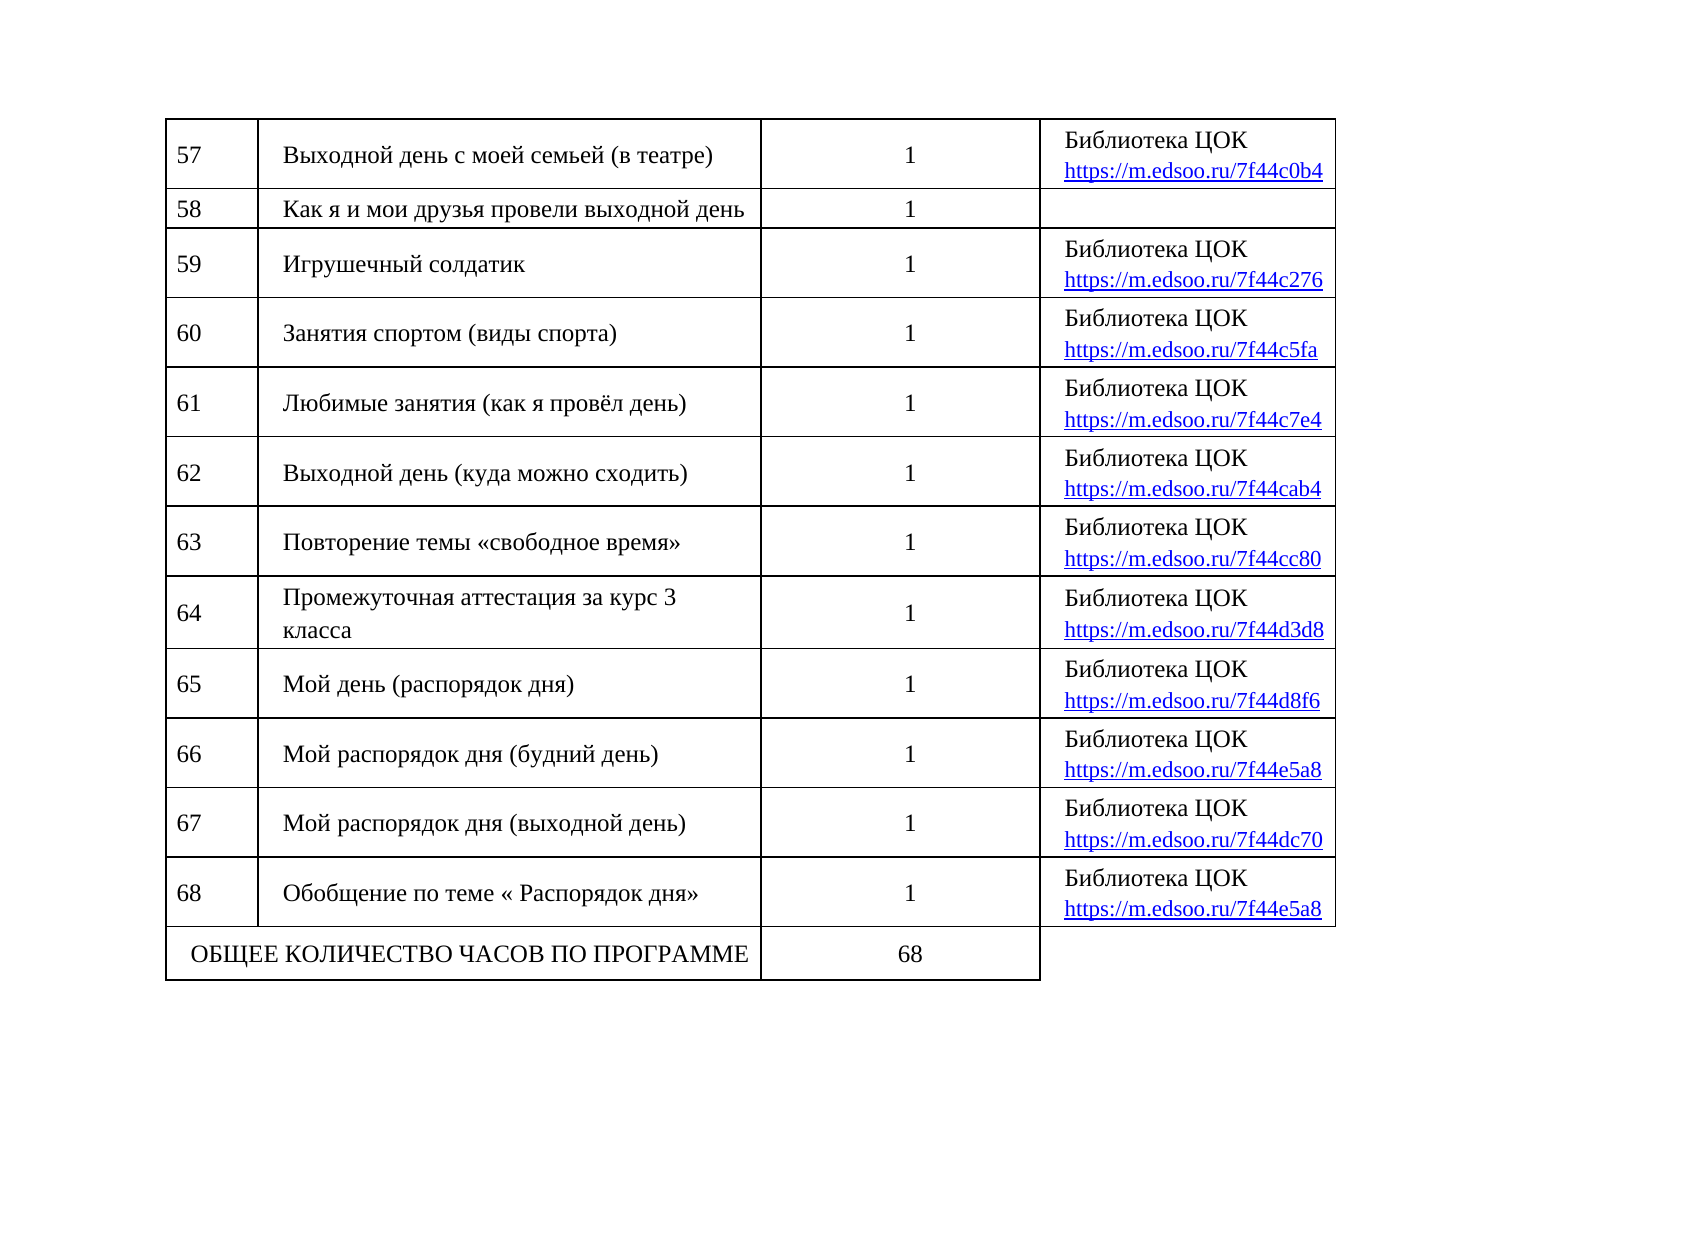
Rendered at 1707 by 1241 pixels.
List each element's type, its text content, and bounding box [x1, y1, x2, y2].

table_cell Библиотека ЦОК https://m.edsoo.ru/7f44cab4 [1041, 437, 1335, 505]
table_cell Промежуточная аттестация за курс 3 класса [259, 577, 760, 647]
table_cell Любимые занятия (как я провёл день) [259, 368, 760, 436]
table_cell 64 [167, 577, 257, 647]
table_cell 1 [762, 507, 1039, 575]
table_cell 1 [762, 189, 1039, 227]
table_cell Выходной день (куда можно сходить) [259, 437, 760, 505]
table_cell Повторение темы «свободное время» [259, 507, 760, 575]
table_cell Библиотека ЦОК https://m.edsoo.ru/7f44cc80 [1041, 507, 1335, 575]
table_cell 1 [762, 577, 1039, 647]
table_cell Выходной день с моей семьей (в театре) [259, 120, 760, 188]
table_cell Игрушечный солдатик [259, 229, 760, 297]
table_cell Библиотека ЦОК https://m.edsoo.ru/7f44c5fa [1041, 298, 1335, 366]
table_cell 1 [762, 298, 1039, 366]
table_cell Как я и мои друзья провели выходной день [259, 189, 760, 227]
table_cell Библиотека ЦОК https://m.edsoo.ru/7f44d8f6 [1041, 649, 1335, 717]
table_cell 67 [167, 788, 257, 856]
table_cell [1041, 189, 1335, 227]
table_cell 63 [167, 507, 257, 575]
table_cell Библиотека ЦОК https://m.edsoo.ru/7f44c276 [1041, 229, 1335, 297]
table_cell 1 [762, 368, 1039, 436]
table_cell Мой распорядок дня (будний день) [259, 719, 760, 787]
table_cell 68 [762, 927, 1039, 979]
table_cell 1 [762, 719, 1039, 787]
table_cell 65 [167, 649, 257, 717]
table_cell 62 [167, 437, 257, 505]
table_cell Обобщение по теме « Распорядок дня» [259, 858, 760, 926]
table_cell 1 [762, 120, 1039, 188]
table_cell 1 [762, 229, 1039, 297]
table_cell 60 [167, 298, 257, 366]
table_cell 57 [167, 120, 257, 188]
table_cell 1 [762, 858, 1039, 926]
table_cell Библиотека ЦОК https://m.edsoo.ru/7f44e5a8 [1041, 858, 1335, 926]
table_cell 66 [167, 719, 257, 787]
table_cell ОБЩЕЕ КОЛИЧЕСТВО ЧАСОВ ПО ПРОГРАММЕ [167, 927, 760, 979]
table_cell 1 [762, 649, 1039, 717]
table_cell Библиотека ЦОК https://m.edsoo.ru/7f44dc70 [1041, 788, 1335, 856]
table_cell 59 [167, 229, 257, 297]
table_cell Библиотека ЦОК https://m.edsoo.ru/7f44c7e4 [1041, 368, 1335, 436]
table_cell Занятия спортом (виды спорта) [259, 298, 760, 366]
table_cell 68 [167, 858, 257, 926]
table_cell Библиотека ЦОК https://m.edsoo.ru/7f44e5a8 [1041, 719, 1335, 787]
table_cell 61 [167, 368, 257, 436]
table_cell 58 [167, 189, 257, 227]
table_cell Мой распорядок дня (выходной день) [259, 788, 760, 856]
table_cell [1041, 120, 1335, 188]
table_cell Библиотека ЦОК https://m.edsoo.ru/7f44d3d8 [1041, 577, 1335, 647]
table_cell Мой день (распорядок дня) [259, 649, 760, 717]
table_cell 1 [762, 437, 1039, 505]
table_cell 1 [762, 788, 1039, 856]
